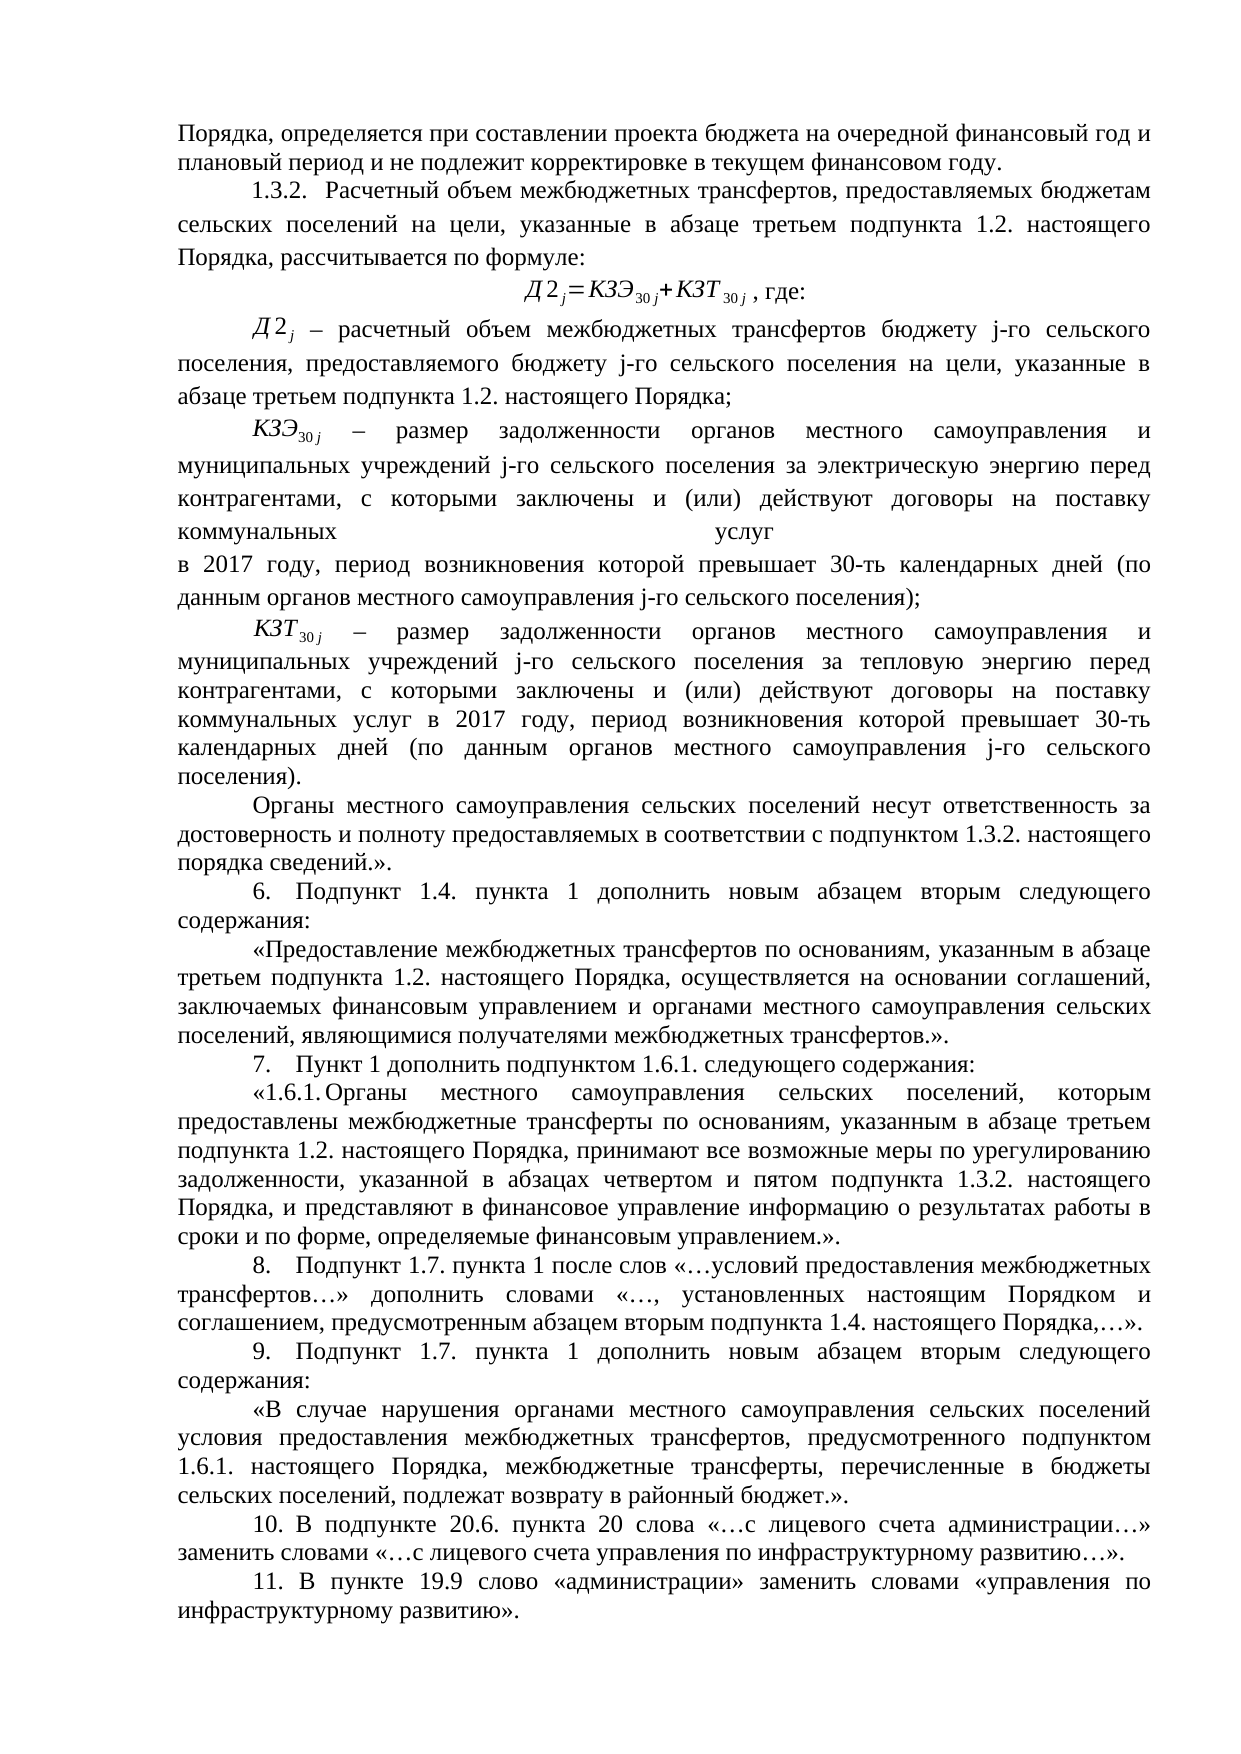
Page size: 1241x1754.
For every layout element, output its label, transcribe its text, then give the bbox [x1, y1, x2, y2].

text «Предоставление межбюджетных трансфертов по основаниям, указанным в абзаце третьем подпункта 1.2. настоящего Порядка, осуществляется на основании соглашений, заключаемых финансовым управлением и органами местного самоуправления сельских поселений, являющимися получателями межбюджетных трансфертов.». [177, 934, 1152, 1049]
text 7. Пункт 1 дополнить подпунктом 1.6.1. следующего содержания: [177, 1049, 1152, 1077]
text 11. В пункте 19.9 слово «администрации» заменить словами «управления по инфраструктурному развитию». [177, 1566, 1152, 1624]
text – расчетный объем межбюджетных трансфертов бюджету j-го сельского поселения, предоставляемого бюджету j-го сельского поселения на цели, указанные в абзаце третьем подпункта 1.2. настоящего Порядка; [177, 312, 1152, 410]
text – размер задолженности органов местного самоуправления и муниципальных учреждений j-го сельского поселения за тепловую энергию перед контрагентами, с которыми заключены и (или) действуют договоры на поставку коммунальных услуг в 2017 году, период возникновения которой превышает 30-ть календарных дней (по данным органов местного самоуправления j-го сельского поселения). [177, 615, 1152, 790]
text «В случае нарушения органами местного самоуправления сельских поселений условия предоставления межбюджетных трансфертов, предусмотренного подпунктом 1.6.1. настоящего Порядка, межбюджетные трансферты, перечисленные в бюджеты сельских поселений, подлежат возврату в районный бюджет.». [177, 1394, 1152, 1509]
title , где: [177, 275, 1152, 308]
text 1.3.2. Расчетный объем межбюджетных трансфертов, предоставляемых бюджетам сельских поселений на цели, указанные в абзаце третьем подпункта 1.2. настоящего Порядка, рассчитывается по формуле: [177, 176, 1152, 270]
text 8. Подпункт 1.7. пункта 1 после слов «…условий предоставления межбюджетных трансфертов…» дополнить словами «…, установленных настоящим Порядком и соглашением, предусмотренным абзацем вторым подпункта 1.4. настоящего Порядка,…». [177, 1250, 1152, 1336]
text Органы местного самоуправления сельских поселений несут ответственность за достоверность и полноту предоставляемых в соответствии с подпунктом 1.3.2. настоящего порядка сведений.». [177, 790, 1152, 876]
text 6. Подпункт 1.4. пункта 1 дополнить новым абзацем вторым следующего содержания: [177, 876, 1152, 934]
text 10. В подпункте 20.6. пункта 20 слова «…с лицевого счета администрации…» заменить словами «…с лицевого счета управления по инфраструктурному развитию…». [177, 1509, 1152, 1566]
text 9. Подпункт 1.7. пункта 1 дополнить новым абзацем вторым следующего содержания: [177, 1336, 1152, 1394]
text «1.6.1. Органы местного самоуправления сельских поселений, которым предоставлены межбюджетные трансферты по основаниям, указанным в абзаце третьем подпункта 1.2. настоящего Порядка, принимают все возможные меры по урегулированию задолженности, указанной в абзацах четвертом и пятом подпункта 1.3.2. настоящего Порядка, и представляют в финансовое управление информацию о результатах работы в сроки и по форме, определяемые финансовым управлением.». [177, 1077, 1152, 1250]
text – размер задолженности органов местного самоуправления и муниципальных учреждений j-го сельского поселения за электрическую энергию перед контрагентами, с которыми заключены и (или) действуют договоры на поставку коммунальных услуг в 2017 году, период возникновения которой превышает 30-ть календарных дней (по данным органов местного самоуправления j-го сельского поселения); [177, 414, 1152, 611]
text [177, 118, 1152, 176]
